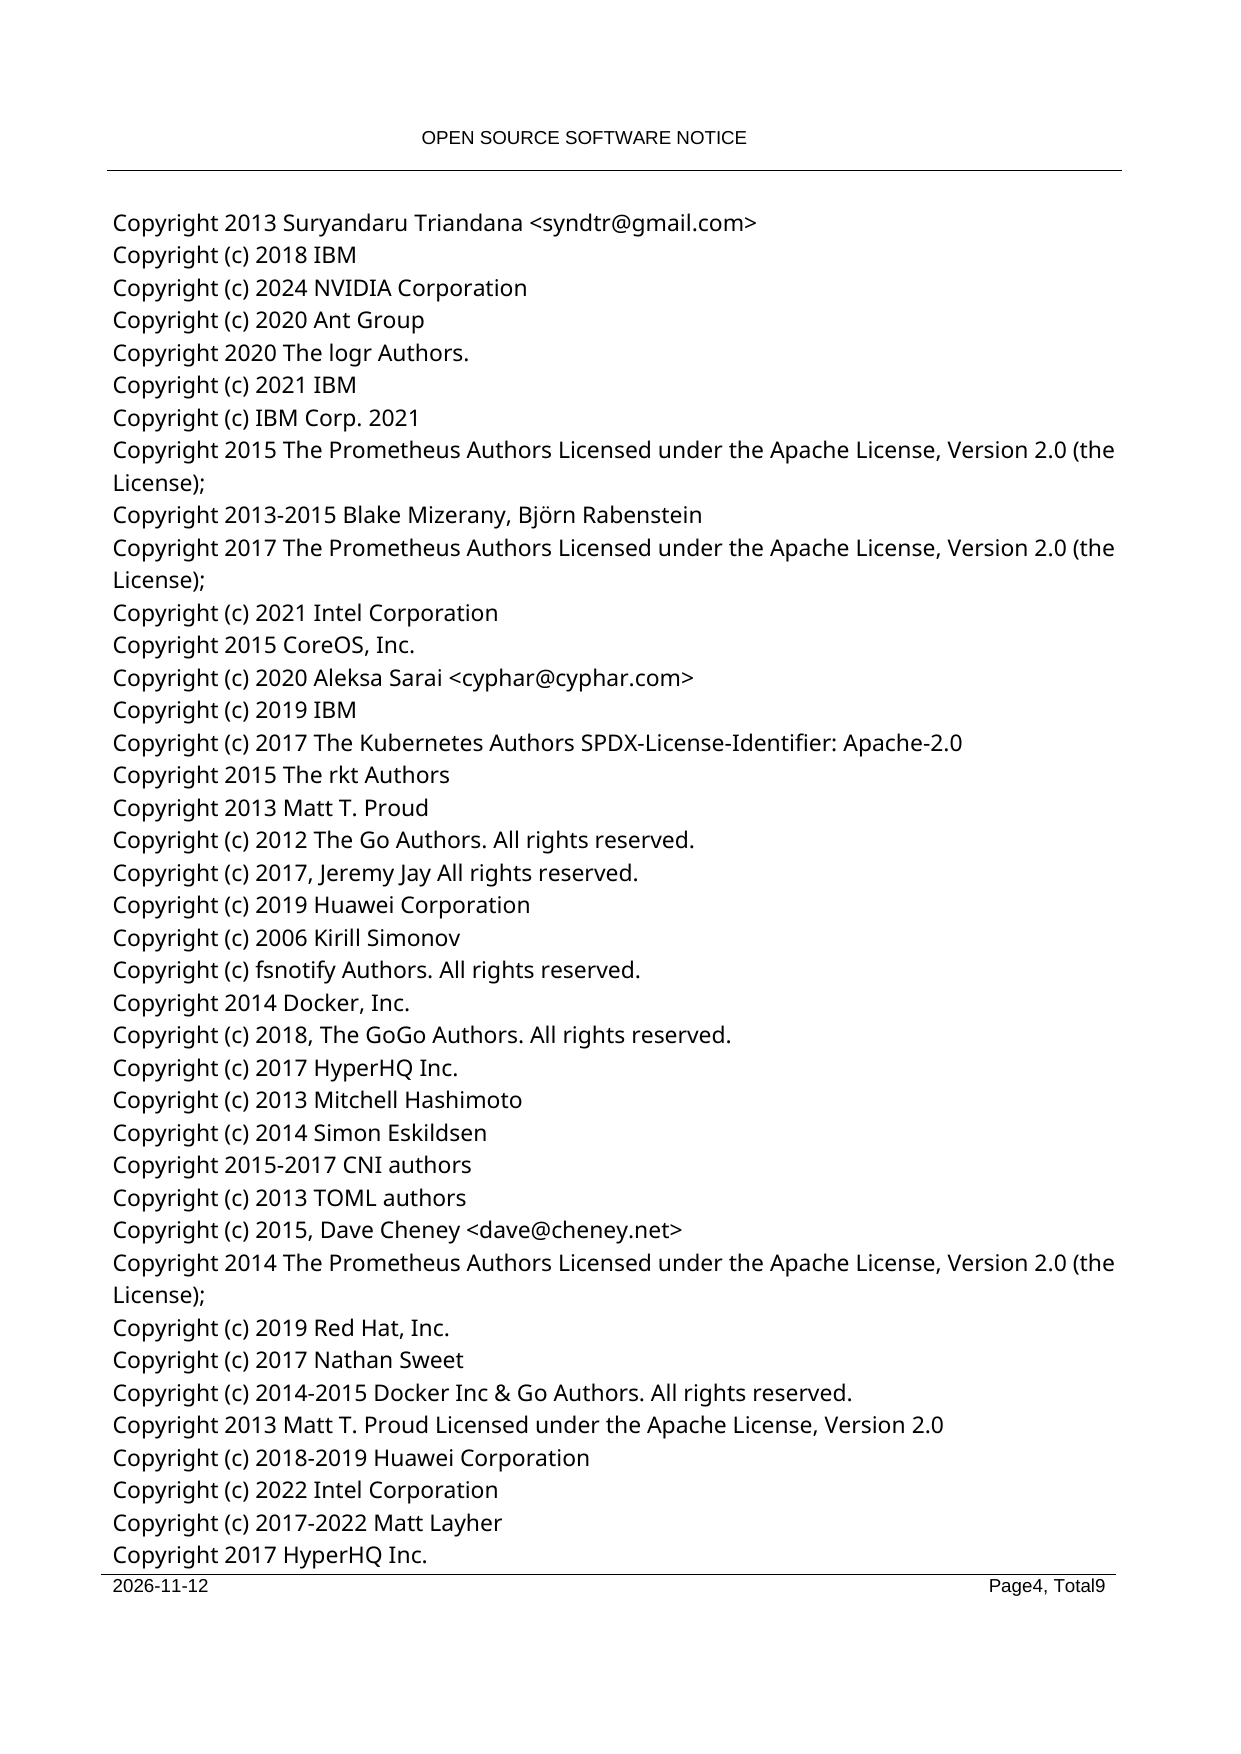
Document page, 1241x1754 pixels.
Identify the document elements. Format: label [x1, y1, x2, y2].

text [112, 206, 1128, 1571]
